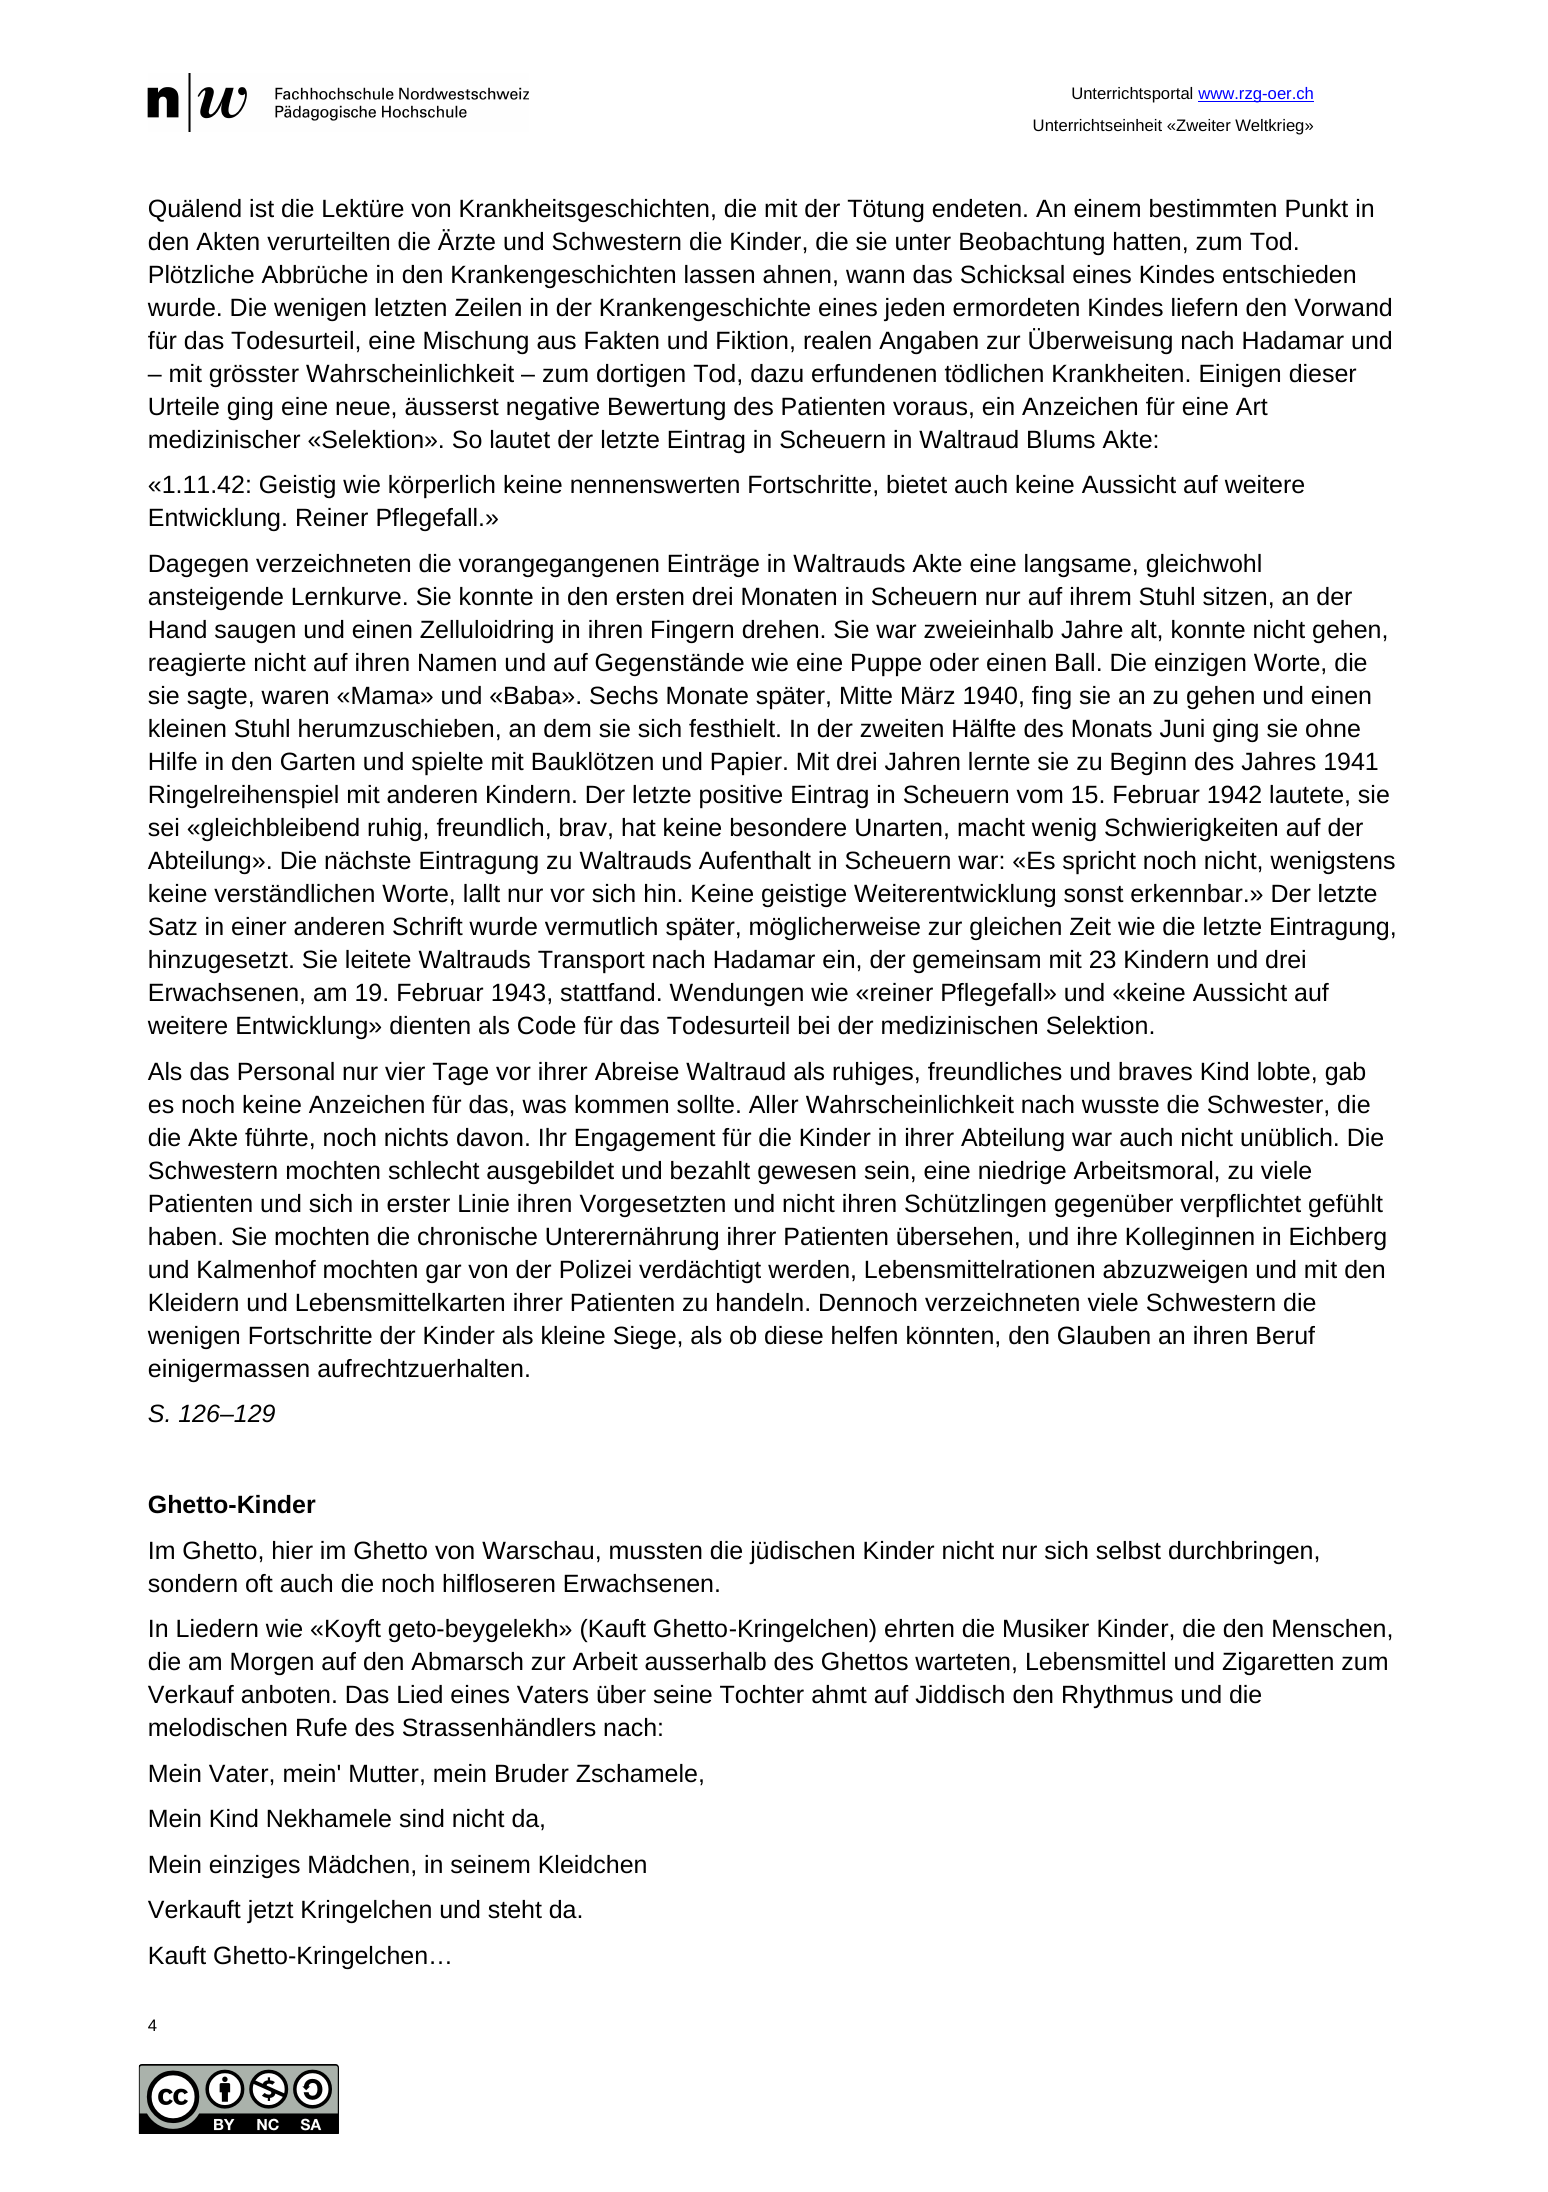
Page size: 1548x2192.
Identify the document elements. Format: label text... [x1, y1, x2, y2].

picture [138, 2064, 339, 2134]
text Ghetto-Kinder [148, 1490, 1400, 1519]
text S. 126–129 [148, 1399, 1400, 1428]
text Mein Vater, mein' Mutter, mein Bruder Zschamele, [148, 1759, 1400, 1788]
text Mein einziges Mädchen, in seinem Kleidchen [148, 1850, 1400, 1879]
text Dagegen verzeichneten die vorangegangenen Einträge in Waltrauds Akte eine langsame, gleichwohl ansteigende Lernkurve. Sie konnte in den ersten drei Monaten in Scheuern nur auf ihrem Stuhl sitzen, an der Hand saugen und einen Zelluloidring in ihren Fingern drehen. Sie war zweieinhalb Jahre alt, konnte nicht gehen, reagierte nicht auf ihren Namen und auf Gegenstände wie eine Puppe oder einen Ball. Die einzigen Worte, die sie sagte, waren «Mama» und «Baba». Sechs Monate später, Mitte März 1940, fing sie an zu gehen und einen kleinen Stuhl herumzuschieben, an dem sie sich festhielt. In der zweiten Hälfte des Monats Juni ging sie ohne Hilfe in den Garten und spielte mit Bauklötzen und Papier. Mit drei Jahren lernte sie zu Beginn des Jahres 1941 Ringelreihenspiel mit anderen Kindern. Der letzte positive Eintrag in Scheuern vom 15. Februar 1942 lautete, sie sei «gleichbleibend ruhig, freundlich, brav, hat keine besondere Unarten, macht wenig Schwierigkeiten auf der Abteilung». Die nächste Eintragung zu Waltrauds Aufenthalt in Scheuern war: «Es spricht noch nicht, wenigstens keine verständlichen Worte, lallt nur vor sich hin. Keine geistige Weiterentwicklung sonst erkennbar.» Der letzte Satz in einer anderen Schrift wurde vermutlich später, möglicherweise zur gleichen Zeit wie die letzte Eintragung, hinzugesetzt. Sie leitete Waltrauds Transport nach Hadamar ein, der gemeinsam mit 23 Kindern und drei Erwachsenen, am 19. Februar 1943, stattfand. Wendungen wie «reiner Pflegefall» und «keine Aussicht auf weitere Entwicklung» dienten als Code für das Todesurteil bei der medizinischen Selektion. [148, 549, 1400, 1040]
picture [147, 73, 529, 132]
text «1.11.42: Geistig wie körperlich keine nennenswerten Fortschritte, bietet auch keine Aussicht auf weitere Entwicklung. Reiner Pflegefall.» [148, 470, 1400, 532]
text Im Ghetto, hier im Ghetto von Warschau, mussten die jüdischen Kinder nicht nur sich selbst durchbringen, sondern oft auch die noch hilfloseren Erwachsenen. [148, 1536, 1400, 1598]
text Kauft Ghetto-Kringelchen… [148, 1941, 1400, 1970]
text Verkauft jetzt Kringelchen und steht da. [148, 1896, 1400, 1924]
text Als das Personal nur vier Tage vor ihrer Abreise Waltraud als ruhiges, freundliches und braves Kind lobte, gab es noch keine Anzeichen für das, was kommen sollte. Aller Wahrscheinlichkeit nach wusste die Schwester, die die Akte führte, noch nichts davon. Ihr Engagement für die Kinder in ihrer Abteilung war auch nicht unüblich. Die Schwestern mochten schlecht ausgebildet und bezahlt gewesen sein, eine niedrige Arbeitsmoral, zu viele Patienten und sich in erster Linie ihren Vorgesetzten und nicht ihren Schützlingen gegenüber verpflichtet gefühlt haben. Sie mochten die chronische Unterernährung ihrer Patienten übersehen, und ihre Kolleginnen in Eichberg und Kalmenhof mochten gar von der Polizei verdächtigt werden, Lebensmittelrationen abzuzweigen und mit den Kleidern und Lebensmittelkarten ihrer Patienten zu handeln. Dennoch verzeichneten viele Schwestern die wenigen Fortschritte der Kinder als kleine Siege, als ob diese helfen könnten, den Glauben an ihren Beruf einigermassen aufrechtzuerhalten. [148, 1057, 1400, 1382]
text Mein Kind Nekhamele sind nicht da, [148, 1804, 1400, 1833]
text Quälend ist die Lektüre von Krankheitsgeschichten, die mit der Tötung endeten. An einem bestimmten Punkt in den Akten verurteilten die Ärzte und Schwestern die Kinder, die sie unter Beobachtung hatten, zum Tod. Plötzliche Abbrüche in den Krankengeschichten lassen ahnen, wann das Schicksal eines Kindes entschieden wurde. Die wenigen letzten Zeilen in der Krankengeschichte eines jeden ermordeten Kindes liefern den Vorwand für das Todesurteil, eine Mischung aus Fakten und Fiktion, realen Angaben zur Überweisung nach Hadamar und – mit grösster Wahrscheinlichkeit – zum dortigen Tod, dazu erfundenen tödlichen Krankheiten. Einigen dieser Urteile ging eine neue, äusserst negative Bewertung des Patienten voraus, ein Anzeichen für eine Art medizinischer «Selektion». So lautet der letzte Eintrag in Scheuern in Waltraud Blums Akte: [148, 193, 1400, 453]
text In Liedern wie «Koyft geto-beygelekh» (Kauft Ghetto-Kringelchen) ehrten die Musiker Kinder, die den Menschen, die am Morgen auf den Abmarsch zur Arbeit ausserhalb des Ghettos warteten, Lebensmittel und Zigaretten zum Verkauf anboten. Das Lied eines Vaters über seine Tochter ahmt auf Jiddisch den Rhythmus und die melodischen Rufe des Strassenhändlers nach: [148, 1614, 1400, 1742]
